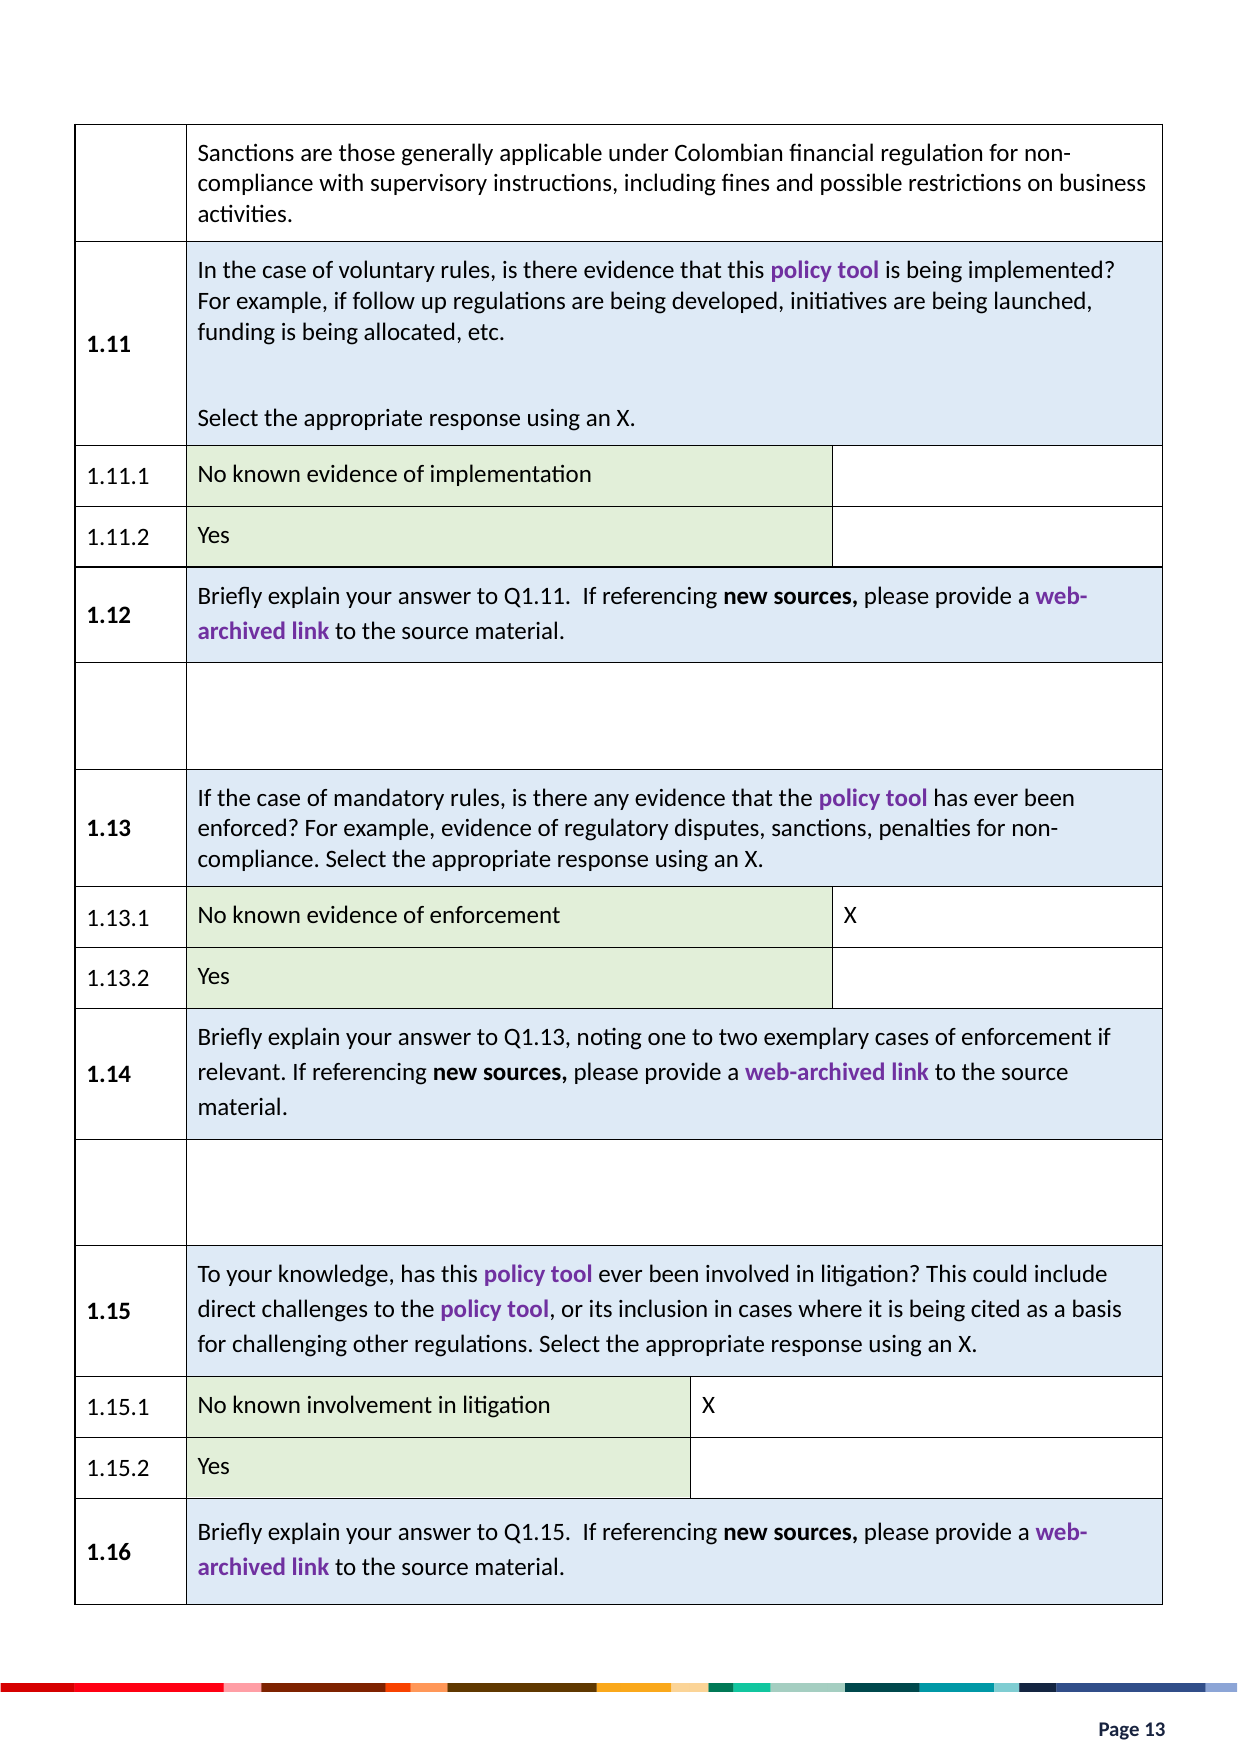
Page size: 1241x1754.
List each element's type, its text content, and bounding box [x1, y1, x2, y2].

table_cell No known involvement in litigation [187, 1377, 690, 1437]
table_cell 1.15 [76, 1246, 186, 1376]
table_cell 1.11 [76, 242, 186, 445]
table_cell [76, 1140, 186, 1245]
table_cell 1.13.1 [76, 887, 186, 947]
table_cell Briefly explain your answer to Q1.15. If referencing new sources, please provide a web-archived link to the source material. [187, 1499, 1162, 1604]
table_cell 1.11.1 [76, 446, 186, 506]
table_cell [187, 663, 1162, 768]
picture [0, 1683, 1236, 1692]
table_cell [833, 446, 1162, 506]
table_cell In the case of voluntary rules, is there evidence that this policy tool is being implemented? For example, if follow up regulations are being developed, initiatives are being launched, funding is being allocated, etc. Select the appropriate response using an X. [187, 242, 1162, 445]
table_cell 1.11.2 [76, 507, 186, 566]
table_cell No known evidence of enforcement [187, 887, 832, 947]
table_cell [187, 1140, 1162, 1245]
table_cell 1.15.1 [76, 1377, 186, 1437]
table_cell 1.15.2 [76, 1438, 186, 1497]
table_cell X [833, 887, 1162, 947]
table_cell Yes [187, 948, 832, 1008]
table_cell Briefly explain your answer to Q1.13, noting one to two exemplary cases of enforcement if relevant. If referencing new sources, please provide a web-archived link to the source material. [187, 1009, 1162, 1139]
table_cell [691, 1438, 1162, 1497]
table_cell 1.16 [76, 1499, 186, 1604]
table_cell 1.13.2 [76, 948, 186, 1008]
table_cell If the case of mandatory rules, is there any evidence that the policy tool has ever been enforced? For example, evidence of regulatory disputes, sanctions, penalties for non-compliance. Select the appropriate response using an X. [187, 770, 1162, 886]
table_cell 1.12 [76, 568, 186, 662]
table_cell To your knowledge, has this policy tool ever been involved in litigation? This could include direct challenges to the policy tool, or its inclusion in cases where it is being cited as a basis for challenging other regulations. Select the appropriate response using an X. [187, 1246, 1162, 1376]
table_cell Briefly explain your answer to Q1.11. If referencing new sources, please provide a web-archived link to the source material. [187, 568, 1162, 662]
table_cell Yes [187, 507, 832, 566]
table_cell [833, 948, 1162, 1008]
table_cell [76, 125, 186, 241]
table_cell No known evidence of implementation [187, 446, 832, 506]
table_cell Sanctions are those generally applicable under Colombian financial regulation for non-compliance with supervisory instructions, including fines and possible restrictions on business activities. [187, 125, 1162, 241]
table_cell 1.14 [76, 1009, 186, 1139]
table_cell Yes [187, 1438, 690, 1497]
table_cell X [691, 1377, 1162, 1437]
table_cell 1.13 [76, 770, 186, 886]
table_cell [833, 507, 1162, 566]
table_cell [76, 663, 186, 768]
